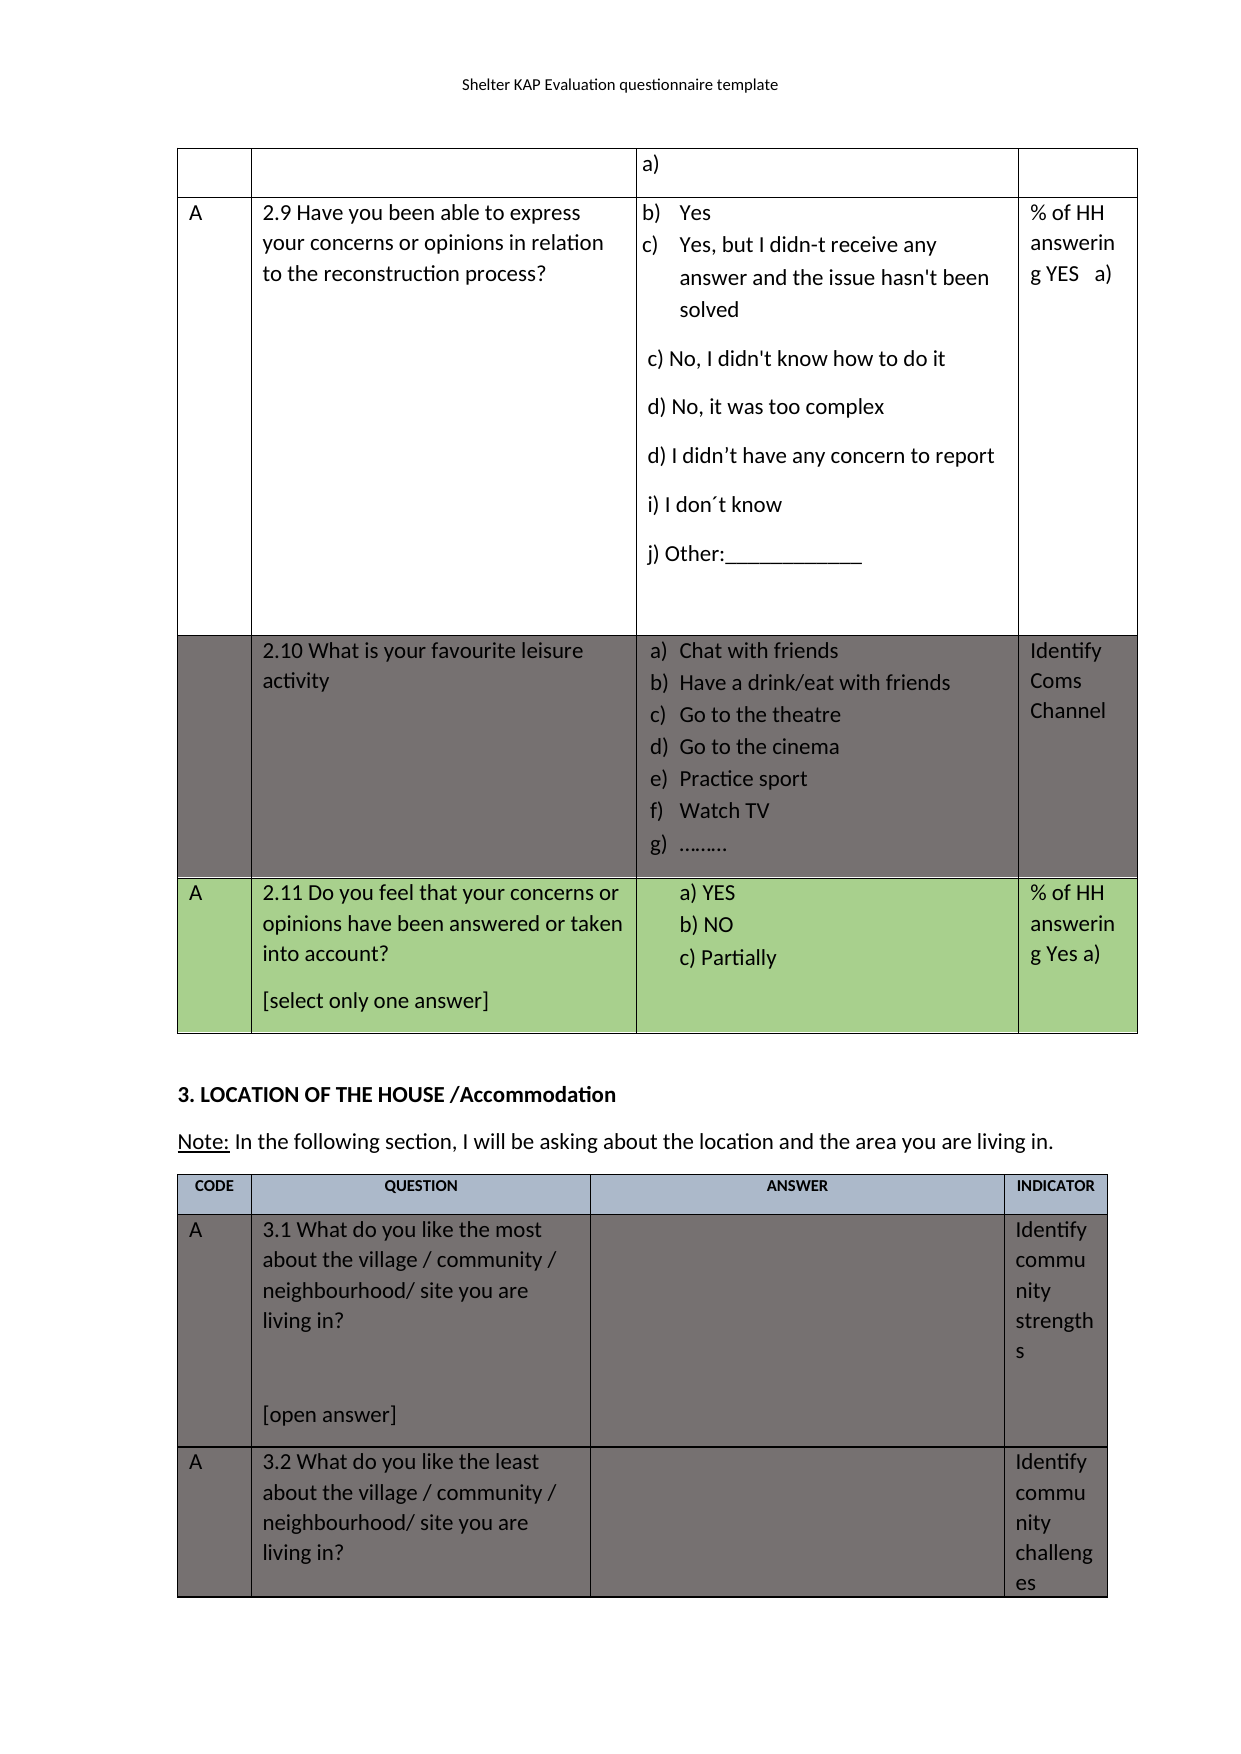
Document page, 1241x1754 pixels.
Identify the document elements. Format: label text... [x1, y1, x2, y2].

table_cell Identify community strengths [1005, 1215, 1107, 1446]
table_cell A [178, 198, 251, 635]
table_cell A [178, 879, 251, 1032]
table_cell [591, 1215, 1004, 1446]
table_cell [252, 1448, 590, 1596]
text 3. LOCATION OF THE HOUSE /Accommodation [177, 1080, 1063, 1108]
table_header QUESTION [252, 1175, 590, 1214]
table_cell [178, 636, 251, 877]
table_cell A [178, 1448, 251, 1596]
table_cell [591, 1448, 1004, 1596]
table_header INDICATOR [1005, 1175, 1107, 1214]
table_cell [1019, 149, 1137, 197]
table_cell A [178, 1215, 251, 1446]
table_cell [637, 149, 1018, 197]
table_cell 3.1 What do you like the most about the village / community / neighbourhood/ site you are living in? [open answer] [252, 1215, 590, 1446]
table_cell a) YES b) NO c) Partially [637, 879, 1018, 1032]
table_cell % of HH answering Yes a) [1019, 879, 1137, 1032]
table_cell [252, 149, 636, 197]
table_cell Identify Coms Channel [1019, 636, 1137, 877]
table_header ANSWER [591, 1175, 1004, 1214]
table_cell 2.11 Do you feel that your concerns or opinions have been answered or taken into account? [select only one answer] [252, 879, 636, 1032]
text Note: In the following section, I will be asking about the location and the area you are living in. [177, 1127, 1063, 1155]
table_header CODE [178, 1175, 251, 1214]
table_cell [1005, 1448, 1107, 1596]
table_cell Yes Yes, but I didn-t receive any answer and the issue hasn't been solved c) No, I didn't know how to do it d) No, it was too complex d) I didn’t have any concern to report i) I don´t know j) Other:____________ [637, 198, 1018, 635]
table_cell Chat with friends Have a drink/eat with friends Go to the theatre Go to the cinema Practice sport Watch TV ……… [637, 636, 1018, 877]
table_cell 2.10 What is your favourite leisure activity [252, 636, 636, 877]
table_cell A [178, 149, 251, 197]
table_cell % of HH answering YES a) [1019, 198, 1137, 635]
table_cell 2.9 Have you been able to express your concerns or opinions in relation to the reconstruction process? [252, 198, 636, 635]
